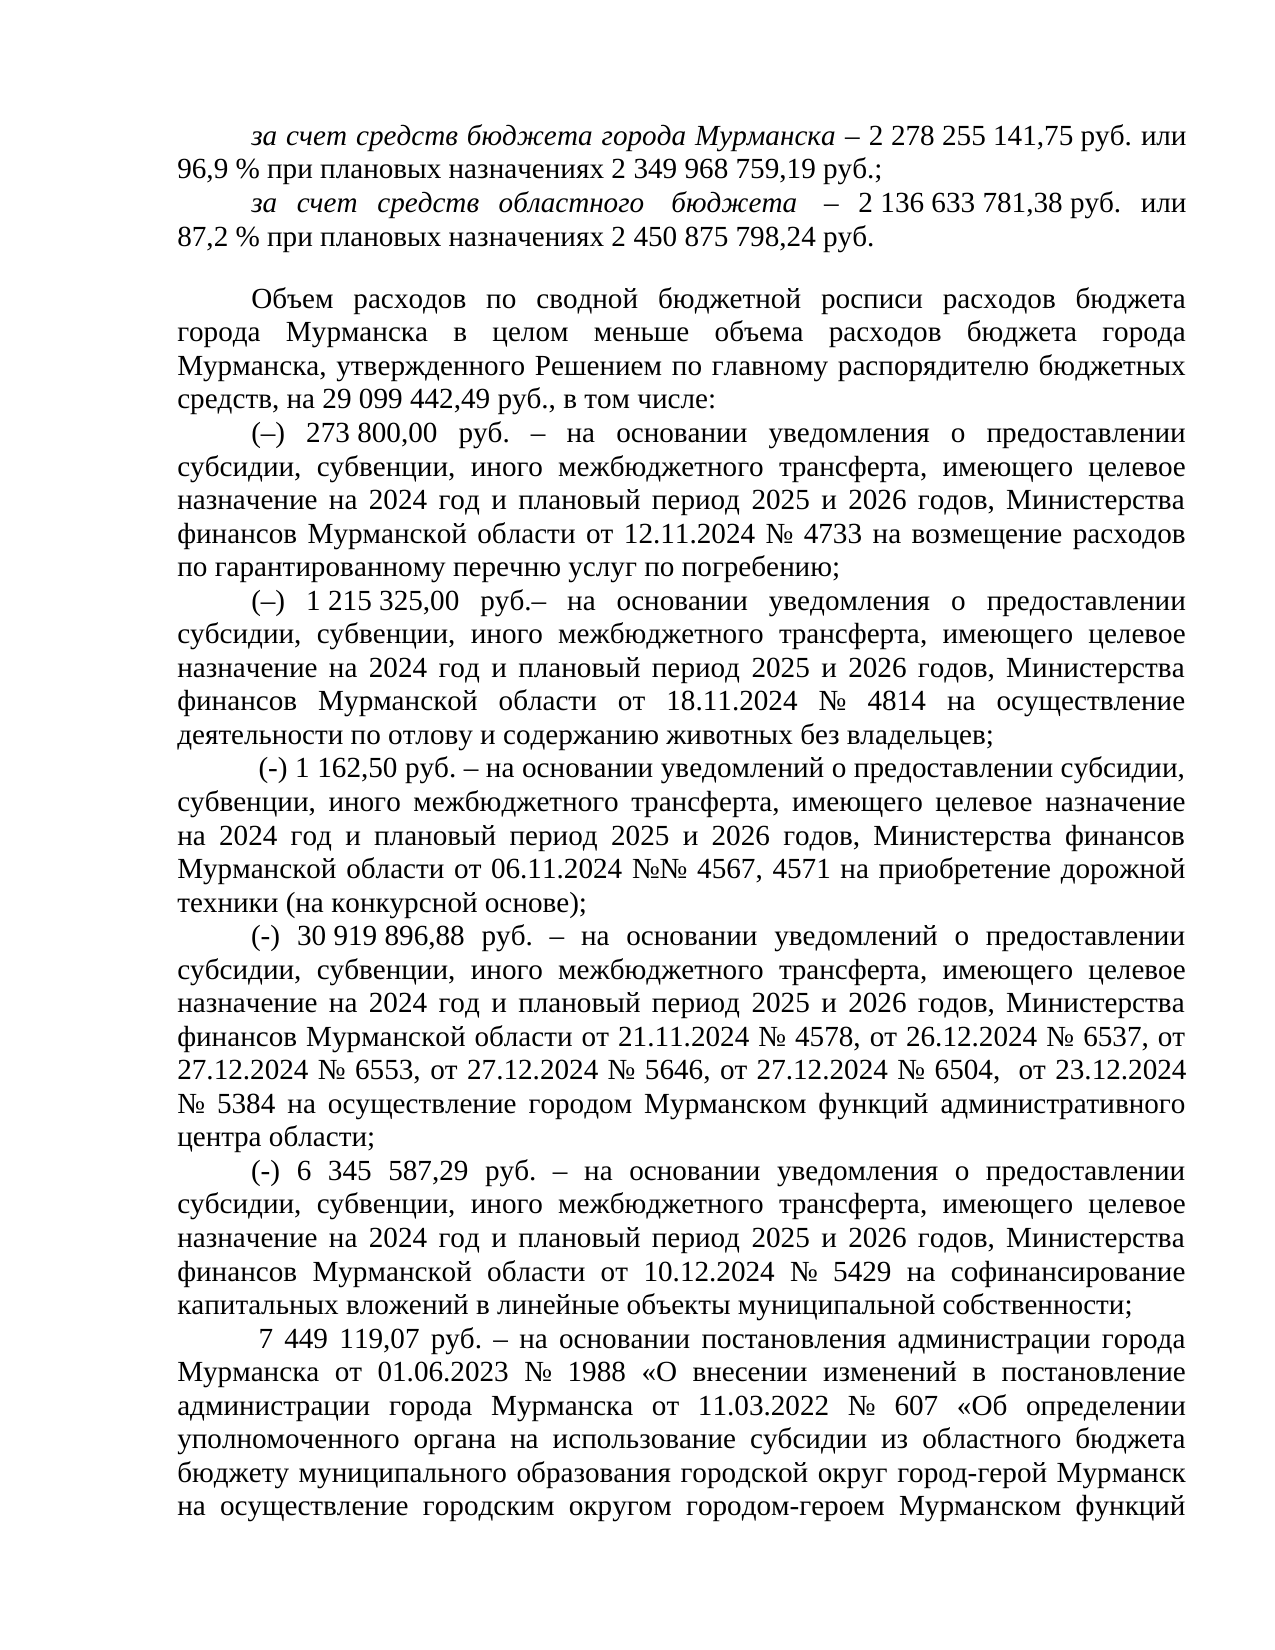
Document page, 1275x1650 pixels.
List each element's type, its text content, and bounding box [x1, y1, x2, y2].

text за счет средств бюджета города Мурманска – 2 278 255 141,75 руб. или 96,9 % при плановых назначениях 2 349 968 759,19 руб.; [177, 118, 1186, 185]
text (-) 30 919 896,88 руб. – на основании уведомлений о предоставлении субсидии, субвенции, иного межбюджетного трансферта, имеющего целевое назначение на 2024 год и плановый период 2025 и 2026 годов, Министерства финансов Мурманской области от 21.11.2024 № 4578, от 26.12.2024 № 6537, от 27.12.2024 № 6553, от 27.12.2024 № 5646, от 27.12.2024 № 6504, от 23.12.2024 № 5384 на осуществление городом Мурманском функций административного центра области; [177, 918, 1186, 1153]
text (–) 1 215 325,00 руб.– на основании уведомления о предоставлении субсидии, субвенции, иного межбюджетного трансферта, имеющего целевое назначение на 2024 год и плановый период 2025 и 2026 годов, Министерства финансов Мурманской области от 18.11.2024 № 4814 на осуществление деятельности по отлову и содержанию животных без владельцев; [177, 583, 1186, 751]
text за счет средств областного бюджета – 2 136 633 781,38 руб. или 87,2 % при плановых назначениях 2 450 875 798,24 руб. [177, 185, 1186, 252]
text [177, 1321, 1186, 1522]
text Объем расходов по сводной бюджетной росписи расходов бюджета города Мурманска в целом меньше объема расходов бюджета города Мурманска, утвержденного Решением по главному распорядителю бюджетных средств, на 29 099 442,49 руб., в том числе: [177, 281, 1186, 415]
text (-) 6 345 587,29 руб. – на основании уведомления о предоставлении субсидии, субвенции, иного межбюджетного трансферта, имеющего целевое назначение на 2024 год и плановый период 2025 и 2026 годов, Министерства финансов Мурманской области от 10.12.2024 № 5429 на софинансирование капитальных вложений в линейные объекты муниципальной собственности; [177, 1153, 1186, 1321]
text (-) 1 162,50 руб. – на основании уведомлений о предоставлении субсидии, субвенции, иного межбюджетного трансферта, имеющего целевое назначение на 2024 год и плановый период 2025 и 2026 годов, Министерства финансов Мурманской области от 06.11.2024 №№ 4567, 4571 на приобретение дорожной техники (на конкурсной основе); [177, 751, 1186, 918]
text (–) 273 800,00 руб. – на основании уведомления о предоставлении субсидии, субвенции, иного межбюджетного трансферта, имеющего целевое назначение на 2024 год и плановый период 2025 и 2026 годов, Министерства финансов Мурманской области от 12.11.2024 № 4733 на возмещение расходов по гарантированному перечню услуг по погребению; [177, 415, 1186, 583]
